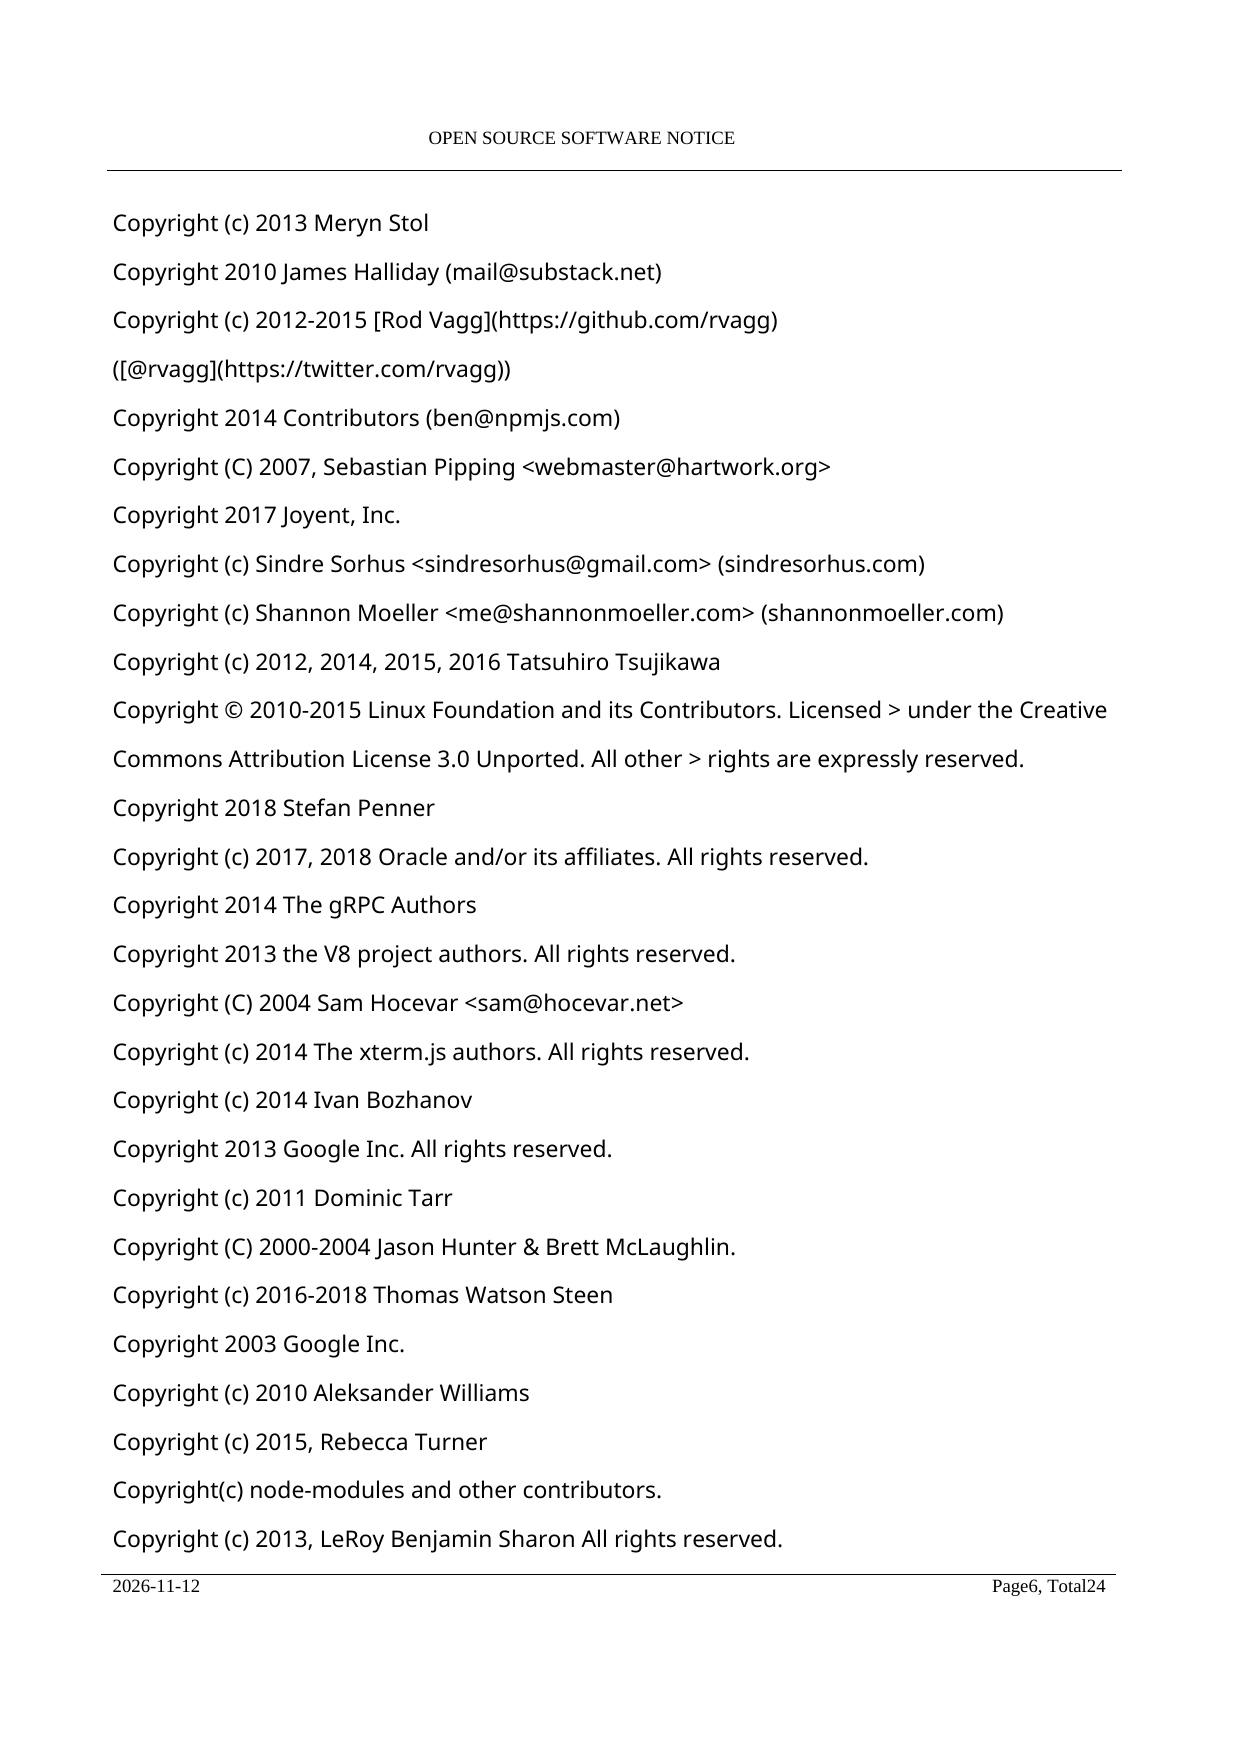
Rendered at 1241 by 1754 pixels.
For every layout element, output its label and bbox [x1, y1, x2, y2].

text [112, 206, 1128, 1555]
